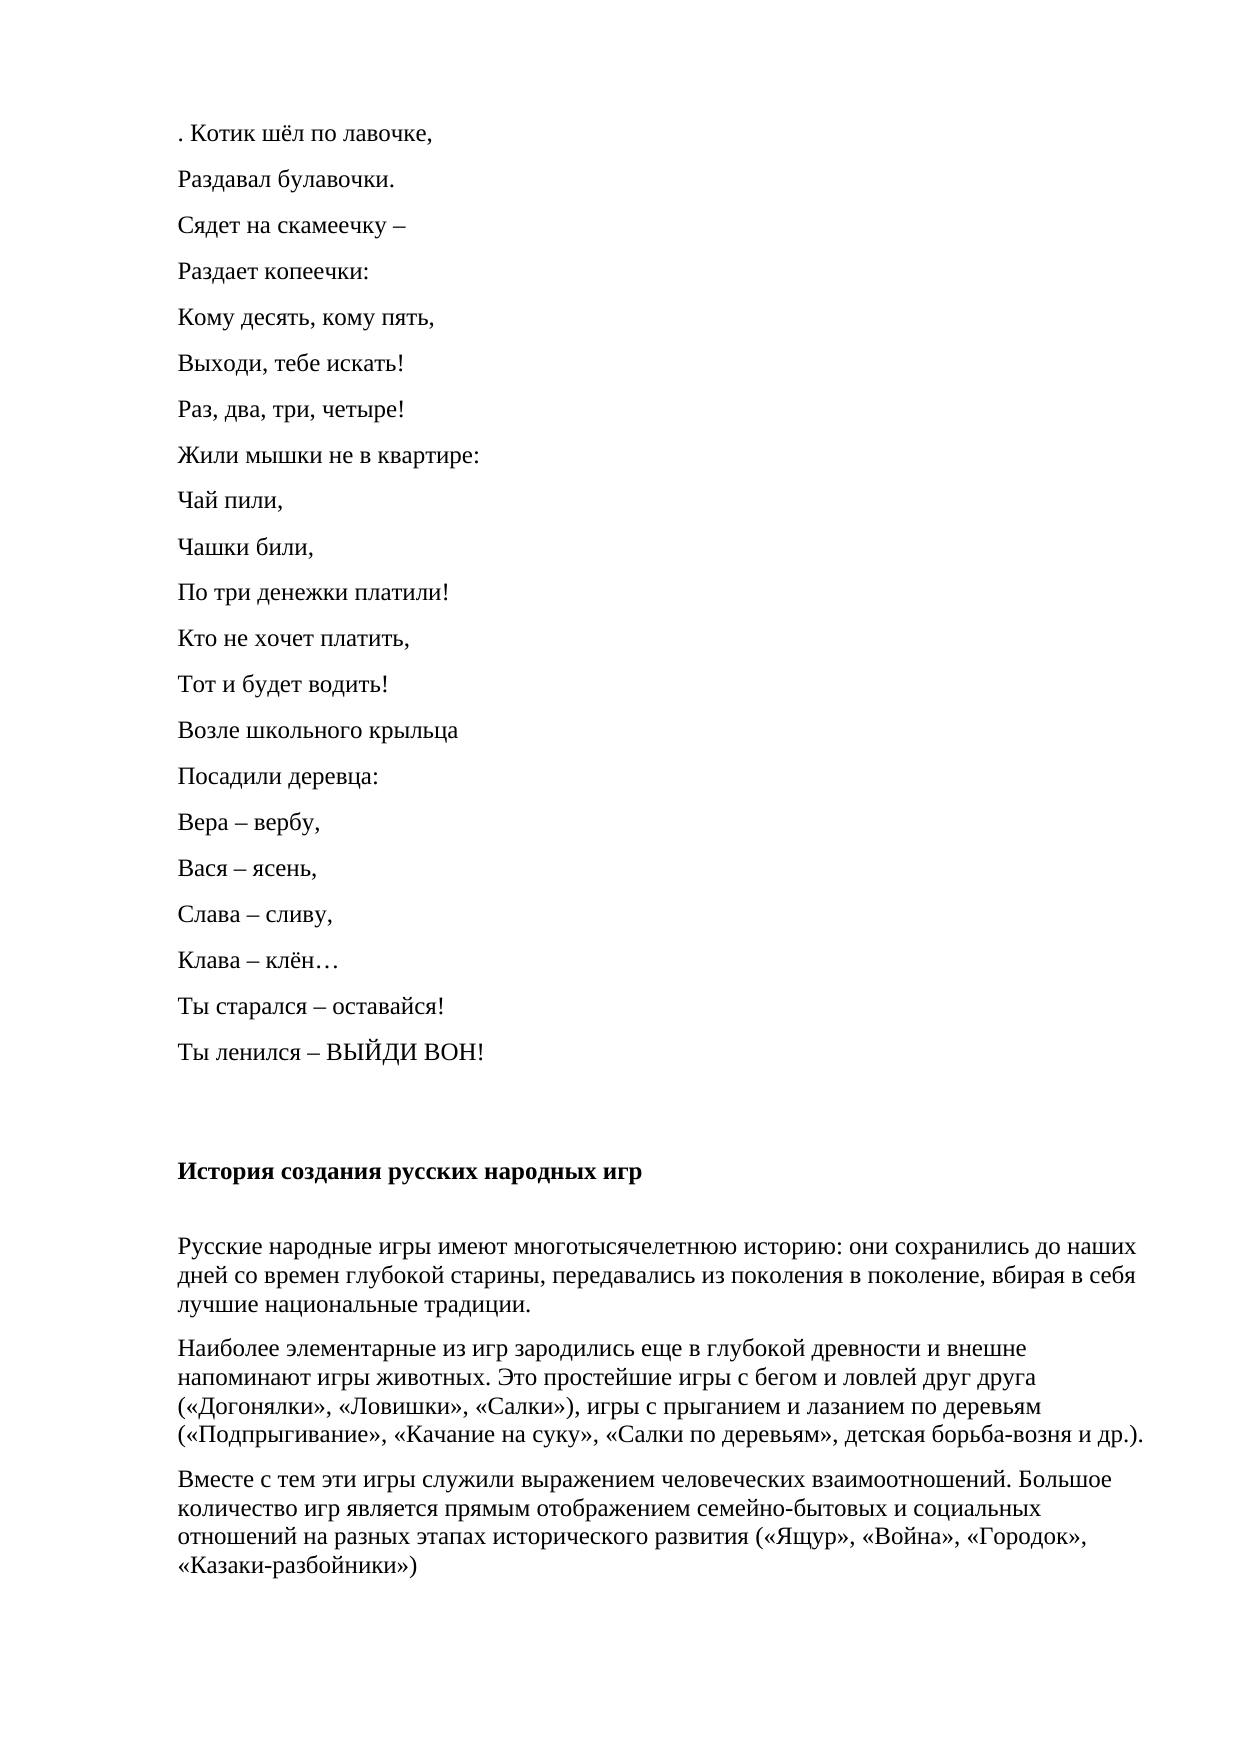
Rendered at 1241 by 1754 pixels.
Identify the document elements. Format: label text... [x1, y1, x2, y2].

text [177, 118, 1152, 1110]
text Наиболее элементарные из игр зародились еще в глубокой древности и внешне напоминают игры животных. Это простейшие игры с бегом и ловлей друг друга («Догонялки», «Ловишки», «Салки»), игры с прыганием и лазанием по деревьям («Подпрыгивание», «Качание на суку», «Салки по деревьям», детская борьба-возня и др.). [177, 1333, 1152, 1448]
text Вместе с тем эти игры служили выражением человеческих взаимоотношений. Большое количество игр является прямым отображением семейно-бытовых и социальных отношений на разных этапах исторического развития («Ящур», «Война», «Городок», «Казаки-разбойники») [177, 1464, 1152, 1579]
text Русские народные игры имеют многотысячелетнюю историю: они сохранились до наших дней со времен глубокой старины, передавались из поколения в поколение, вбирая в себя лучшие национальные традиции. [177, 1231, 1152, 1318]
text История создания русских народных игр [177, 1156, 1152, 1185]
